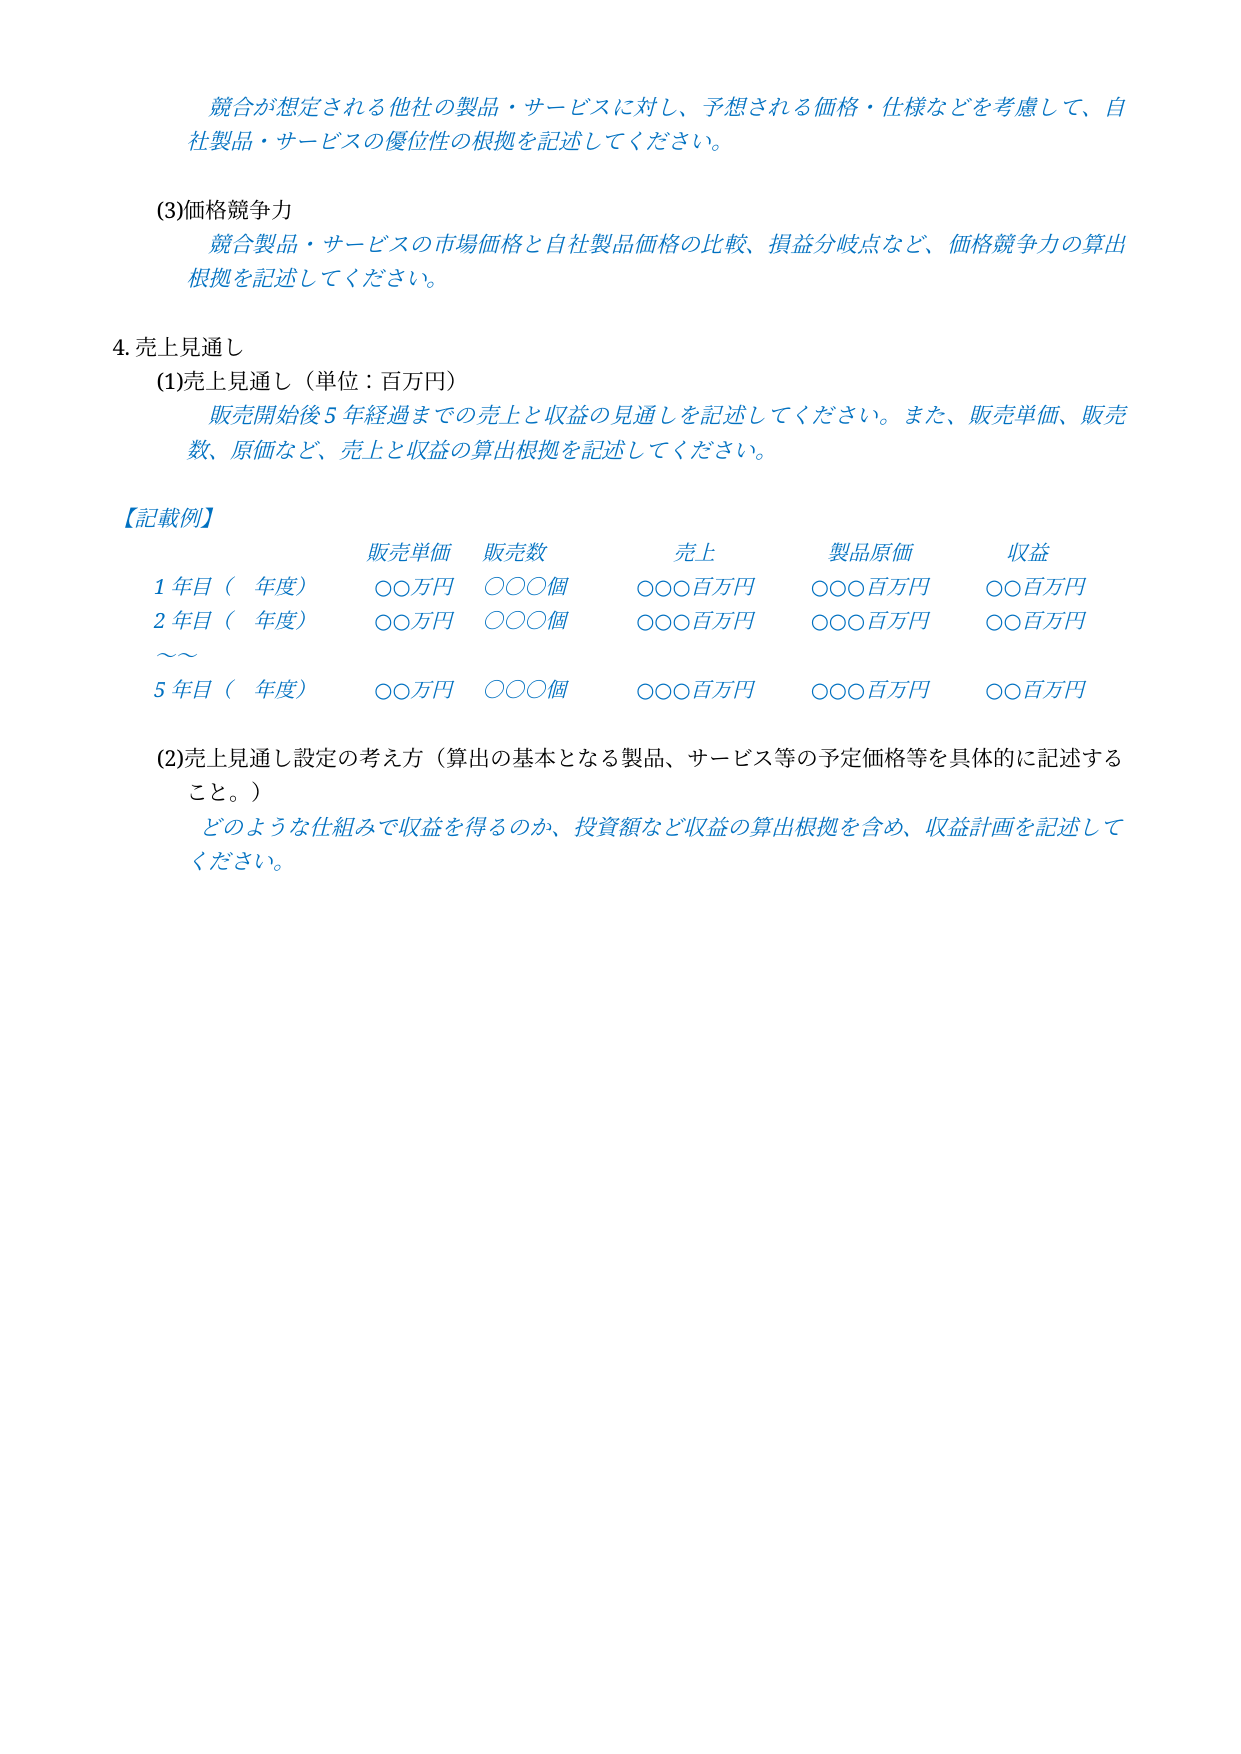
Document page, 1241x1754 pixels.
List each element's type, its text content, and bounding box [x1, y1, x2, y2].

text 4. 売上見通し [112, 329, 1128, 363]
text ～～ [112, 637, 1128, 671]
text 競合製品・サービスの市場価格と自社製品価格の比較、損益分岐点など、価格競争力の算出根拠を記述してください。 [186, 226, 1128, 294]
text 販売開始後5年経過までの売上と収益の見通しを記述してください。また、販売単価、販売数、原価など、売上と収益の算出根拠を記述してください。 [186, 397, 1128, 466]
text (3)価格競争力 [112, 192, 1128, 226]
text 2年目（ 年度） ○○万円 ○○○個 ○○○百万円 ○○○百万円 ○○百万円 [112, 603, 1128, 637]
text 1年目（ 年度） ○○万円 ○○○個 ○○○百万円 ○○○百万円 ○○百万円 [112, 568, 1128, 603]
text 5年目（ 年度） ○○万円 ○○○個 ○○○百万円 ○○○百万円 ○○百万円 [112, 671, 1128, 706]
text (1)売上見通し（単位：百万円） [112, 363, 1128, 397]
text 【記載例】 [112, 500, 1128, 534]
text どのような仕組みで収益を得るのか、投資額など収益の算出根拠を含め、収益計画を記述してください。 [186, 808, 1128, 877]
text 販売単価 販売数 売上 製品原価 収益 [112, 534, 1128, 568]
text (2)売上見通し設定の考え方（算出の基本となる製品、サービス等の予定価格等を具体的に記述すること。） [157, 740, 1128, 808]
text 競合が想定される他社の製品・サービスに対し、予想される価格・仕様などを考慮して、自社製品・サービスの優位性の根拠を記述してください。 [186, 89, 1128, 157]
